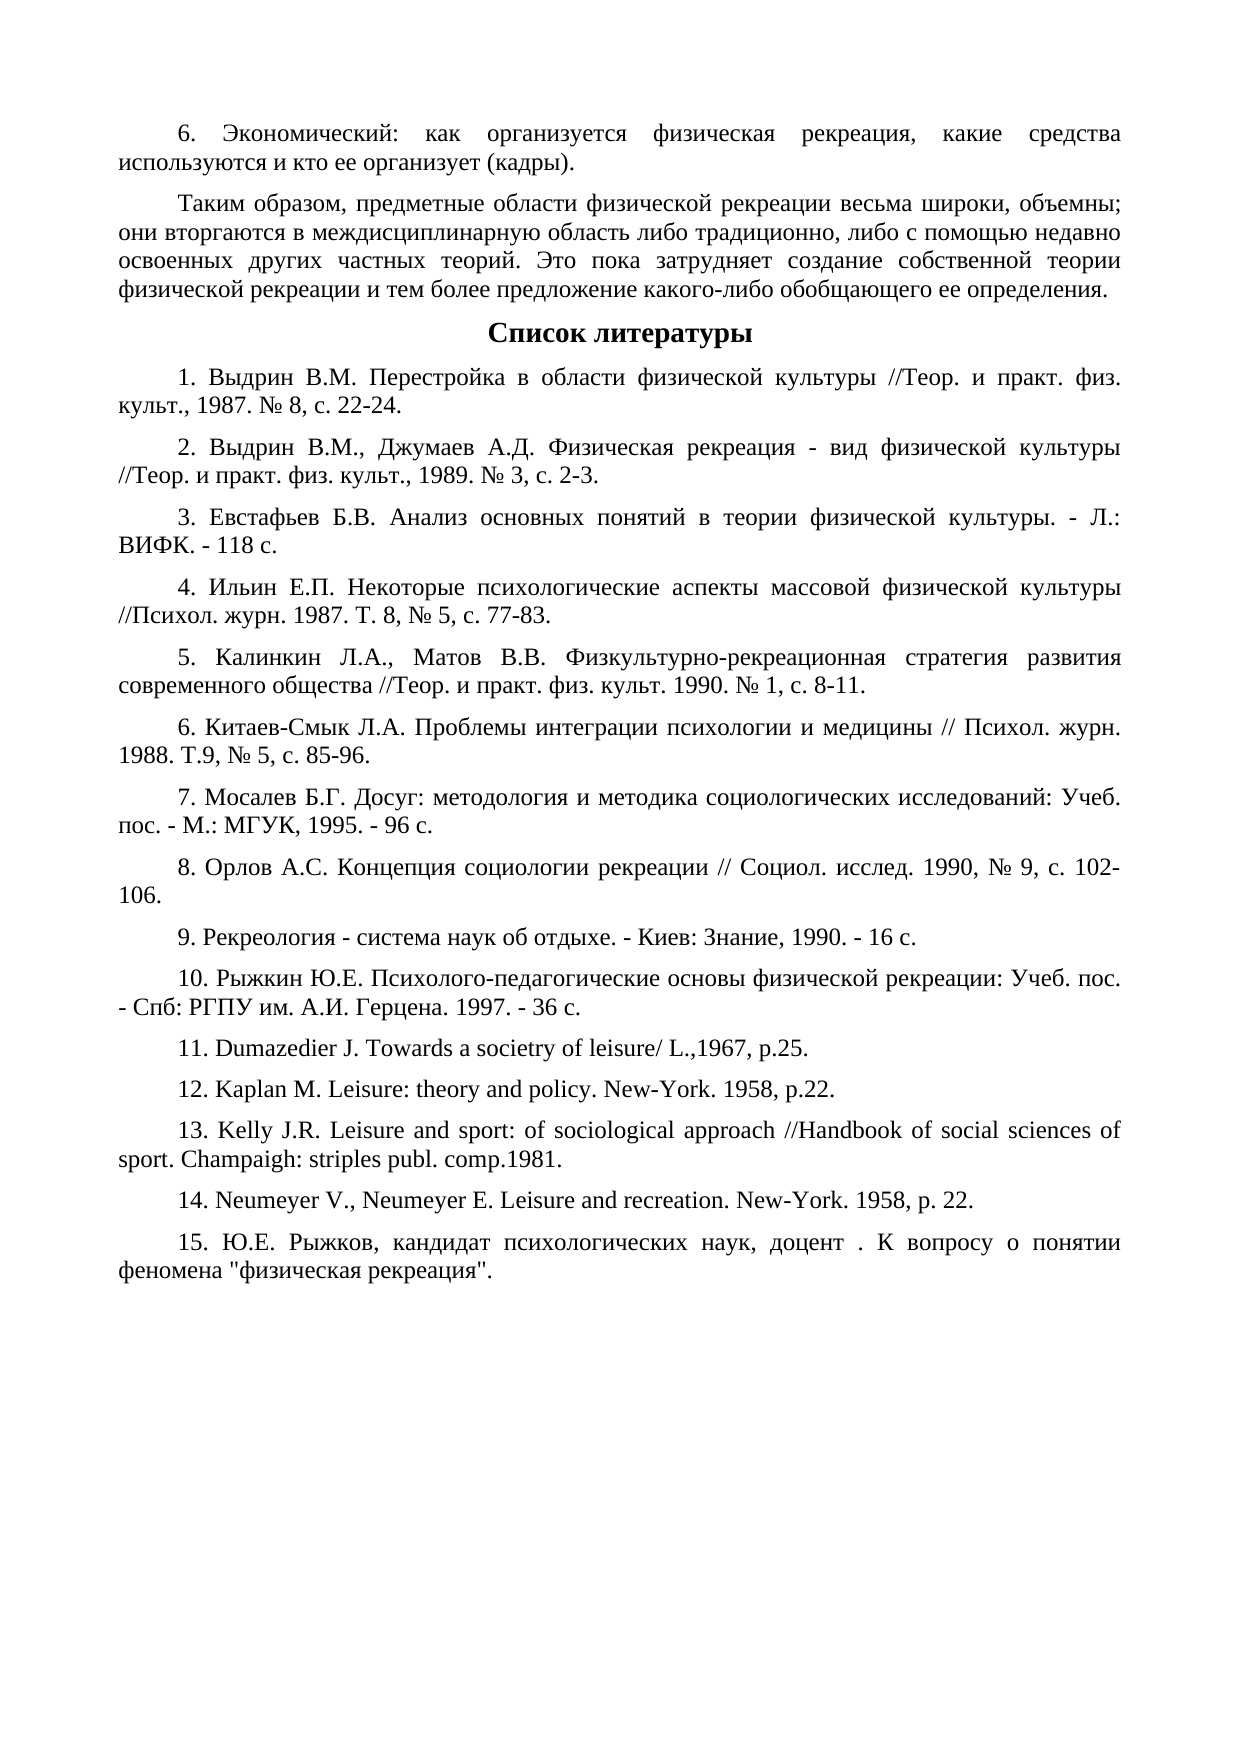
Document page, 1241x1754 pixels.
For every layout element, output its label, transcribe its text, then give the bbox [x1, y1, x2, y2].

text 8. Орлов А.С. Концепция социологии рекреации // Социол. исслед. 1990, № 9, с. 102-106. [118, 852, 1122, 909]
text 11. Dumazedier J. Towards a societry of leisure/ L.,1967, p.25. [118, 1033, 1122, 1062]
text 10. Рыжкин Ю.Е. Психолого-педагогические основы физической рекреации: Учеб. пос. - Спб: РГПУ им. А.И. Герцена. 1997. - 36 с. [118, 963, 1122, 1020]
text 7. Мосалев Б.Г. Досуг: методология и методика социологических исследований: Учеб. пос. - М.: МГУК, 1995. - 96 с. [118, 782, 1122, 839]
text 12. Kaplan M. Leisure: theory and policy. New-York. 1958, p.22. [118, 1074, 1122, 1103]
text 4. Ильин Е.П. Некоторые психологические аспекты массовой физической культуры //Психол. журн. 1987. Т. 8, № 5, с. 77-83. [118, 572, 1122, 629]
text 3. Евстафьев Б.В. Анализ основных понятий в теории физической культуры. - Л.: ВИФК. - 118 с. [118, 502, 1122, 559]
text 9. Рекреология - система наук об отдыхе. - Киев: Знание, 1990. - 16 с. [118, 922, 1122, 950]
text 15. Ю.Е. Рыжков, кандидат психологических наук, доцент . К вопросу о понятии феномена "физическая рекреация". [118, 1227, 1122, 1284]
text 6. Китаев-Смык Л.А. Проблемы интеграции психологии и медицины // Психол. журн. 1988. Т.9, № 5, с. 85-96. [118, 712, 1122, 769]
text Список литературы [118, 316, 1122, 349]
text 1. Выдрин В.М. Перестройка в области физической культуры //Теор. и практ. физ. культ., 1987. № 8, с. 22-24. [118, 362, 1122, 419]
text Таким образом, предметные области физической рекреации весьма широки, объемны; они вторгаются в междисциплинарную область либо традиционно, либо с помощью недавно освоенных других частных теорий. Это пока затрудняет создание собственной теории физической рекреации и тем более предложение какого-либо обобщающего ее определения. [118, 188, 1122, 303]
text 5. Калинкин Л.А., Матов В.В. Физкультурно-рекреационная стратегия развития современного общества //Теор. и практ. физ. культ. 1990. № 1, с. 8-11. [118, 642, 1122, 699]
text 2. Выдрин В.М., Джумаев А.Д. Физическая рекреация - вид физической культуры //Теор. и практ. физ. культ., 1989. № 3, с. 2-3. [118, 432, 1122, 489]
text 14. Neumeyer V., Neumeyer E. Leisure and recreation. New-York. 1958, p. 22. [118, 1185, 1122, 1214]
text 13. Kelly J.R. Leisure and sport: of sociological approach //Handbook of social sciences of sport. Champaigh: striples publ. comp.1981. [118, 1115, 1122, 1173]
text 6. Экономический: как организуется физическая рекреация, какие средства используются и кто ее организует (кадры). [118, 118, 1122, 176]
